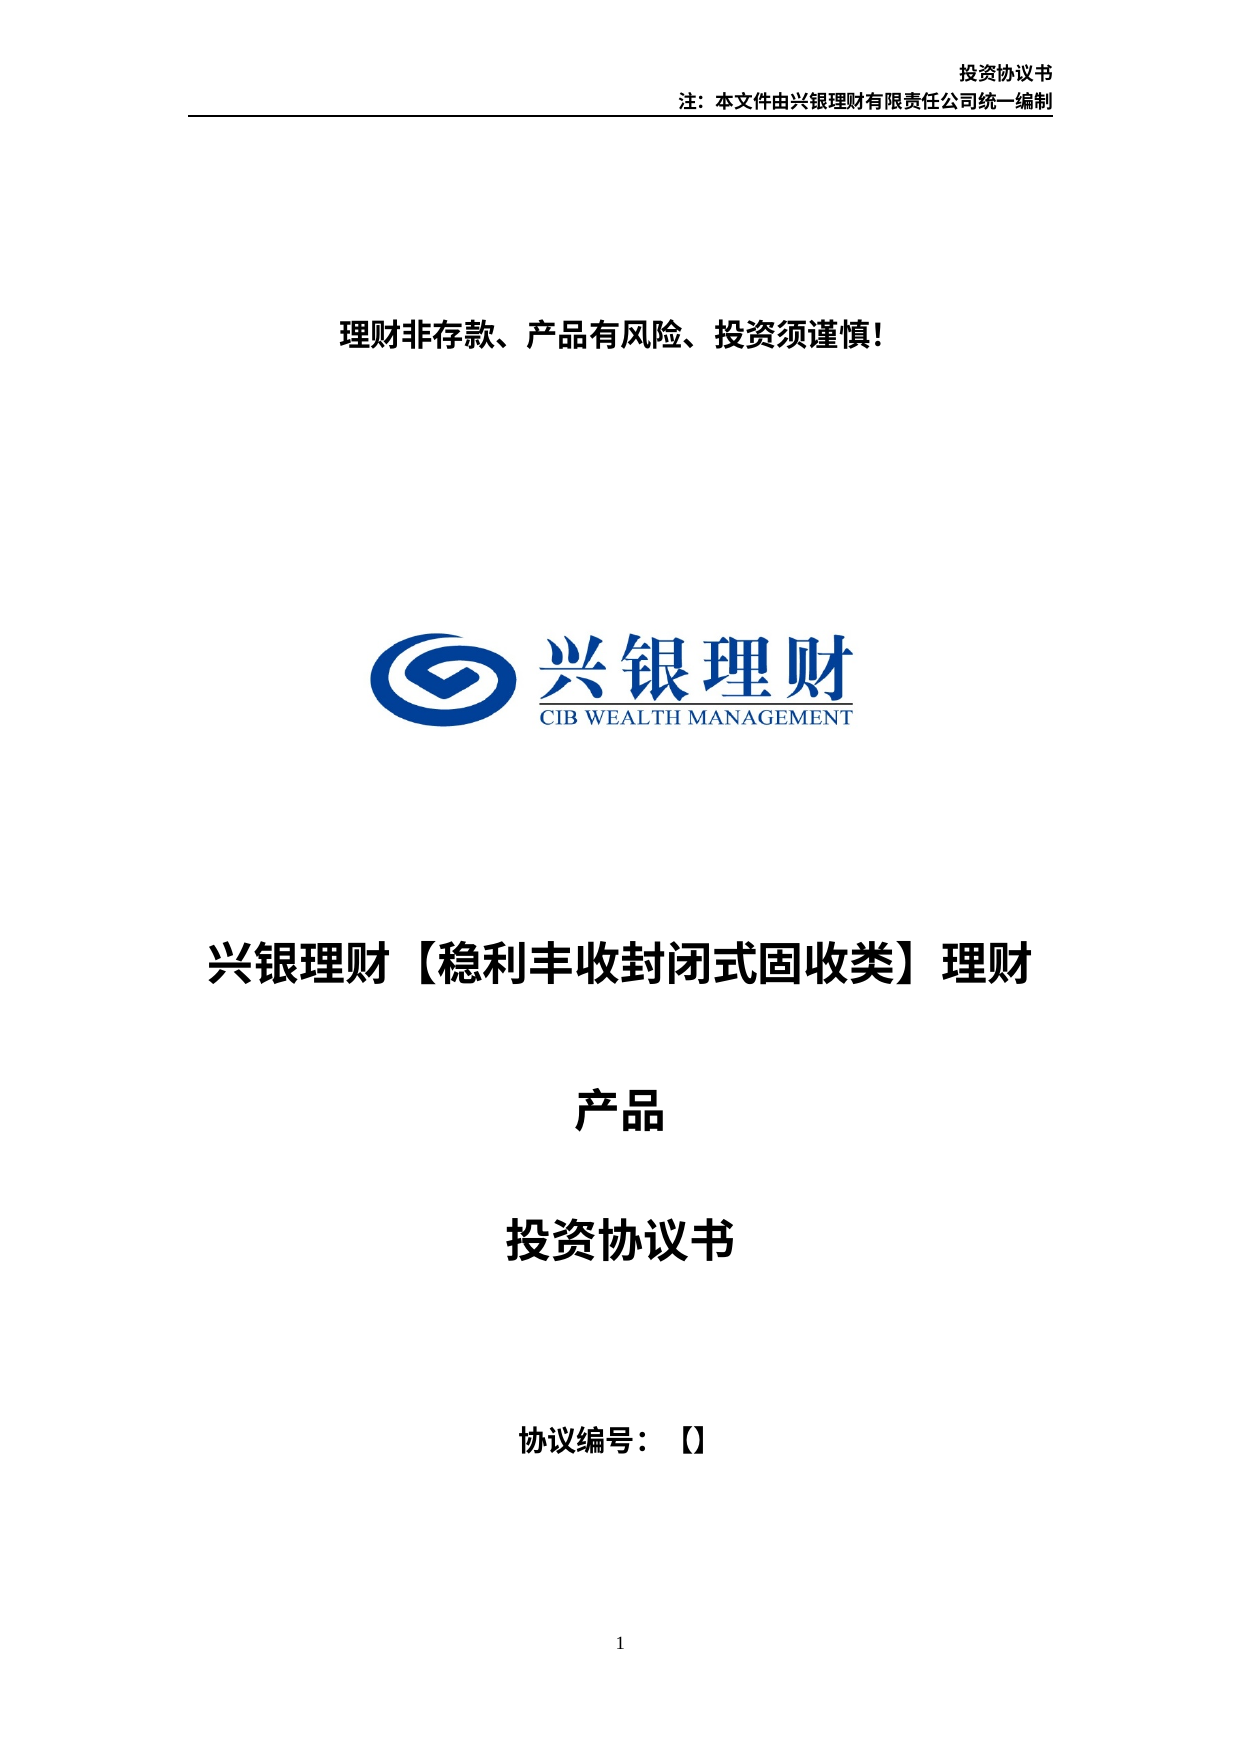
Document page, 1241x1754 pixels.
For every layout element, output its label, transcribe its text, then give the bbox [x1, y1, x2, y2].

text 理财非存款、产品有风险、投资须谨慎！ [187, 301, 1053, 366]
text 协议编号：【】 [187, 1418, 1053, 1460]
text 投资协议书 [187, 1189, 1053, 1286]
picture [323, 575, 917, 782]
text 兴银理财【稳利丰收封闭式固收类】理财产品 [187, 912, 1053, 1156]
